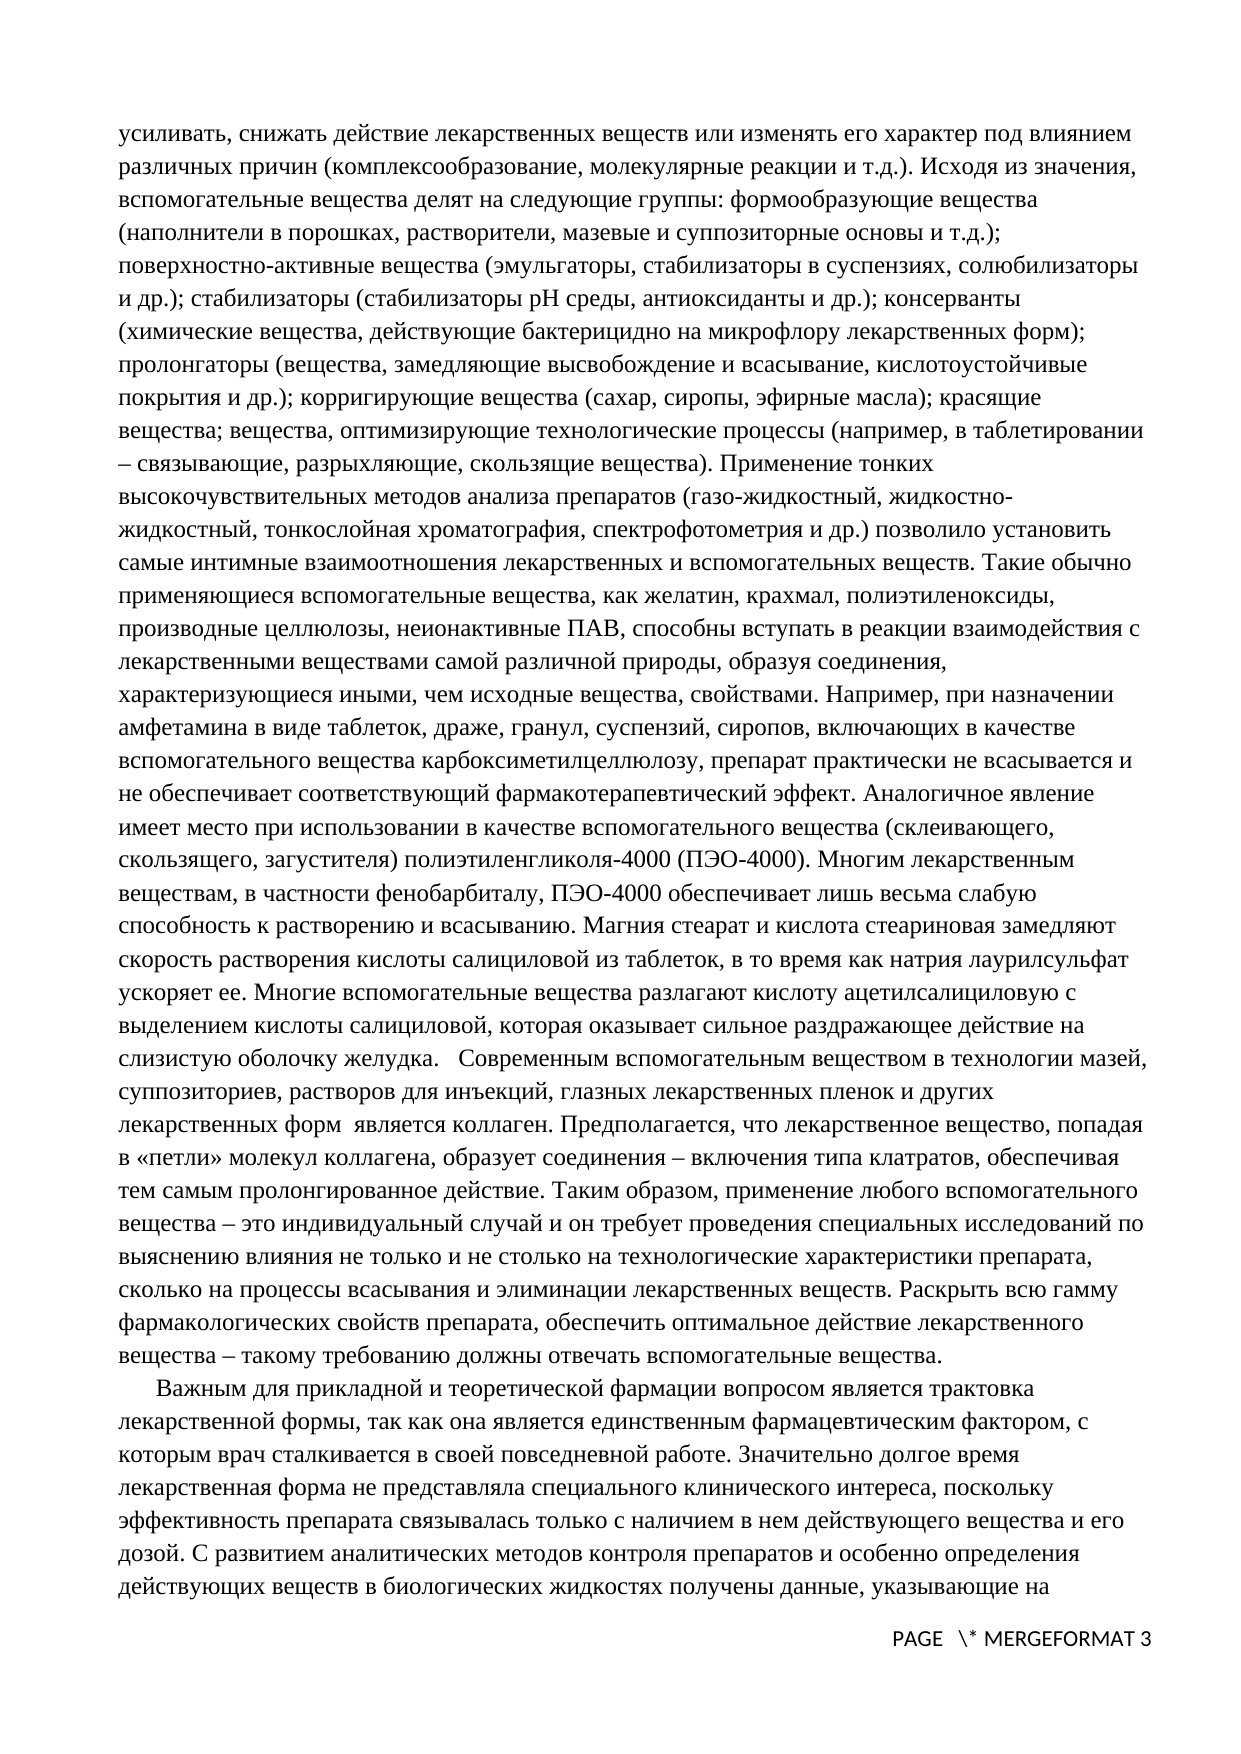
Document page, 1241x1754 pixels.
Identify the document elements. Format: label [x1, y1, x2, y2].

text [118, 118, 1152, 1369]
text [118, 1373, 1152, 1600]
